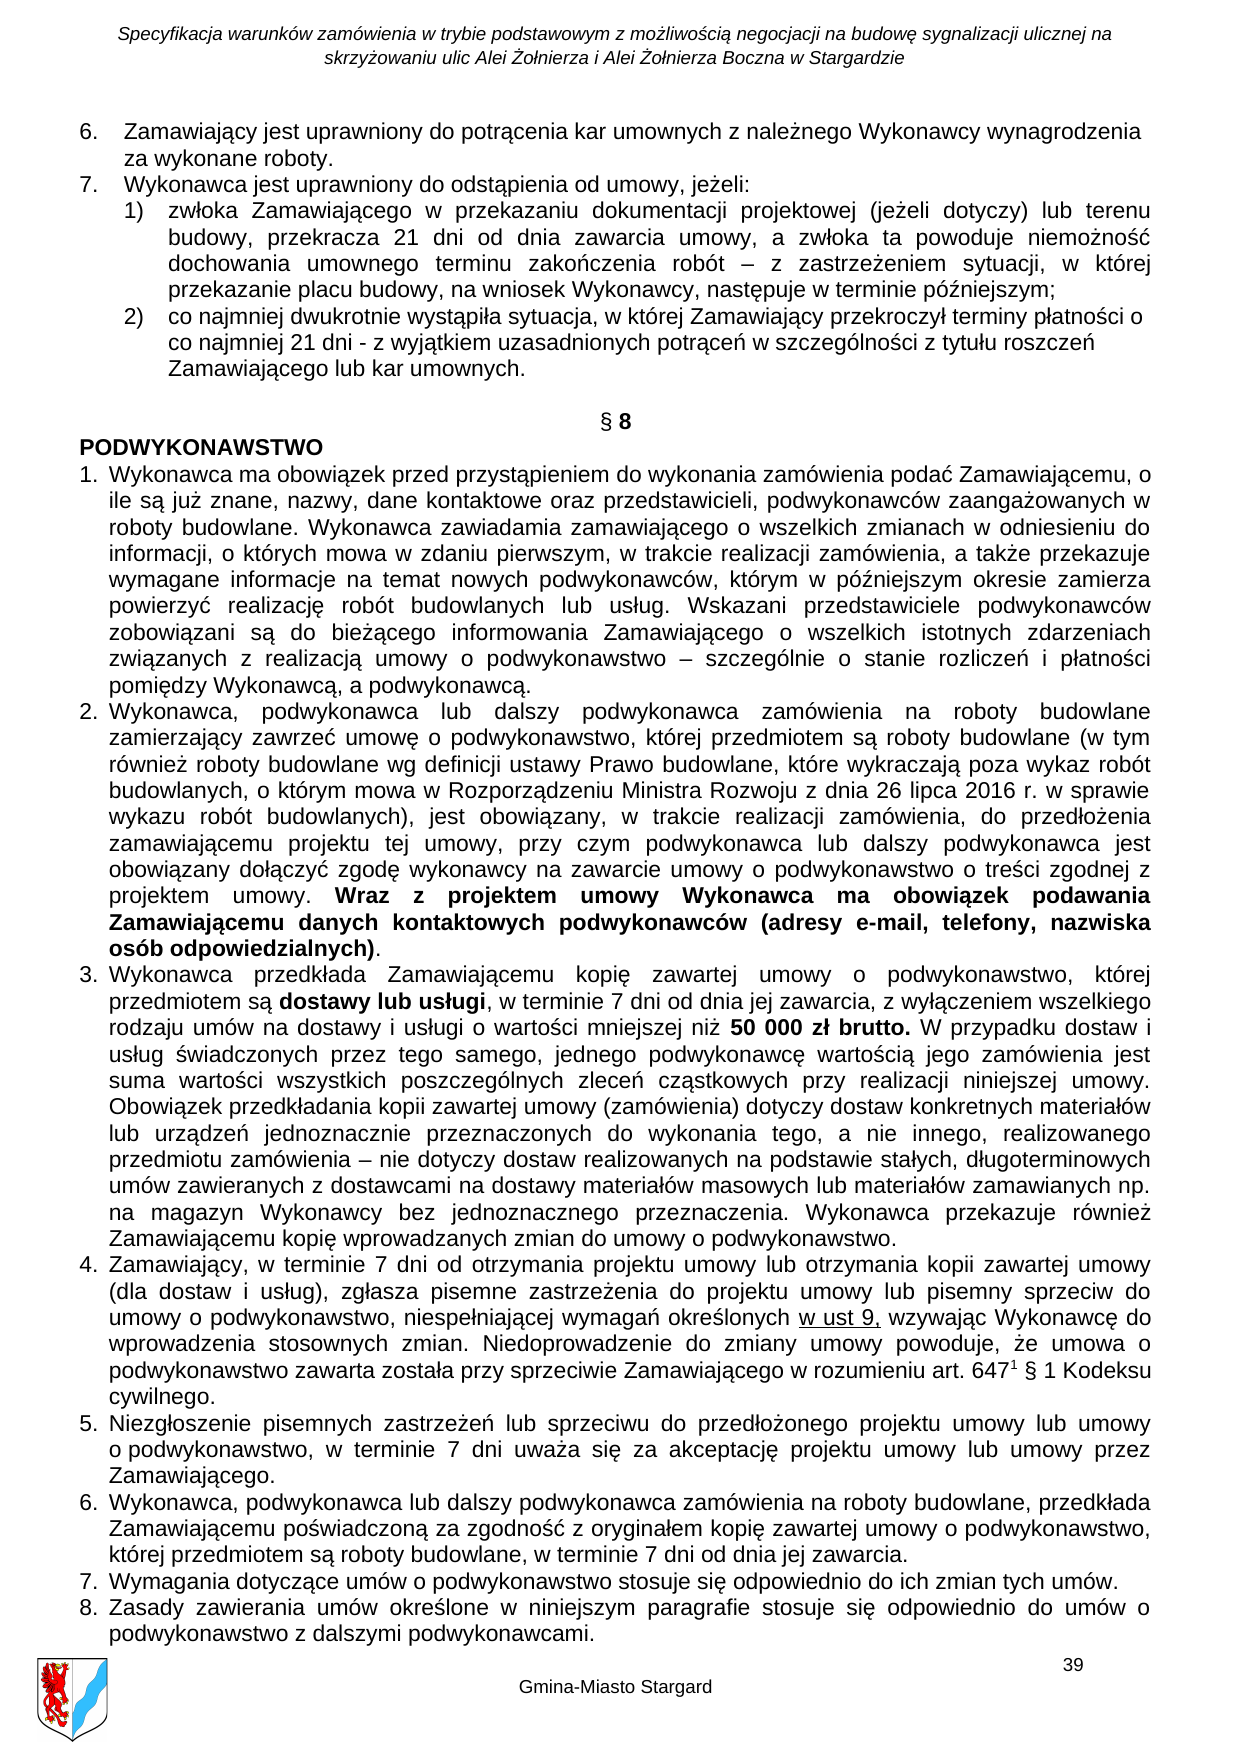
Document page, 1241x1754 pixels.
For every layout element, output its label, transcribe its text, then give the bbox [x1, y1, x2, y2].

list Wymagania dotyczące umów o podwykonawstwo stosuje się odpowiednio do ich zmian tych umów. [79, 1568, 1152, 1594]
list Wykonawca przedkłada Zamawiającemu kopię zawartej umowy o podwykonawstwo, której przedmiotem są dostawy lub usługi, w terminie 7 dni od dnia jej zawarcia, z wyłączeniem wszelkiego rodzaju umów na dostawy i usługi o wartości mniejszej niż 50 000 zł brutto. W przypadku dostaw i usług świadczonych przez tego samego, jednego podwykonawcę wartością jego zamówienia jest suma wartości wszystkich poszczególnych zleceń cząstkowych przy realizacji niniejszej umowy. Obowiązek przedkładania kopii zawartej umowy (zamówienia) dotyczy dostaw konkretnych materiałów lub urządzeń jednoznacznie przeznaczonych do wykonania tego, a nie innego, realizowanego przedmiotu zamówienia – nie dotyczy dostaw realizowanych na podstawie stałych, długoterminowych umów zawieranych z dostawcami na dostawy materiałów masowych lub materiałów zamawianych np. na magazyn Wykonawcy bez jednoznacznego przeznaczenia. Wykonawca przekazuje również Zamawiającemu kopię wprowadzanych zmian do umowy o podwykonawstwo. [79, 961, 1152, 1251]
text PODWYKONAWSTWO [79, 434, 1152, 461]
list Zamawiający, w terminie 7 dni od otrzymania projektu umowy lub otrzymania kopii zawartej umowy (dla dostaw i usług), zgłasza pisemne zastrzeżenia do projektu umowy lub pisemny sprzeciw do umowy o podwykonawstwo, niespełniającej wymagań określonych w ust 9, wzywając Wykonawcę do wprowadzenia stosownych zmian. Niedoprowadzenie do zmiany umowy powoduje, że umowa o podwykonawstwo zawarta została przy sprzeciwie Zamawiającego w rozumieniu art. 6471 § 1 Kodeksu cywilnego. [79, 1251, 1152, 1409]
list Zasady zawierania umów określone w niniejszym paragrafie stosuje się odpowiednio do umów o podwykonawstwo z dalszymi podwykonawcami. [79, 1594, 1152, 1647]
list Zamawiający jest uprawniony do potrącenia kar umownych z należnego Wykonawcy wynagrodzenia za wykonane roboty. [79, 118, 1152, 171]
text § 8 [79, 408, 1152, 434]
list Wykonawca, podwykonawca lub dalszy podwykonawca zamówienia na roboty budowlane zamierzający zawrzeć umowę o podwykonawstwo, której przedmiotem są roboty budowlane (w tym również roboty budowlane wg definicji ustawy Prawo budowlane, które wykraczają poza wykaz robót budowlanych, o którym mowa w Rozporządzeniu Ministra Rozwoju z dnia 26 lipca 2016 r. w sprawie wykazu robót budowlanych), jest obowiązany, w trakcie realizacji zamówienia, do przedłożenia zamawiającemu projektu tej umowy, przy czym podwykonawca lub dalszy podwykonawca jest obowiązany dołączyć zgodę wykonawcy na zawarcie umowy o podwykonawstwo o treści zgodnej z projektem umowy. Wraz z projektem umowy Wykonawca ma obowiązek podawania Zamawiającemu danych kontaktowych podwykonawców (adresy e-mail, telefony, nazwiska osób odpowiedzialnych). [79, 698, 1152, 961]
list Wykonawca jest uprawniony do odstąpienia od umowy, jeżeli: [79, 171, 1152, 197]
list zwłoka Zamawiającego w przekazaniu dokumentacji projektowej (jeżeli dotyczy) lub terenu budowy, przekracza 21 dni od dnia zawarcia umowy, a zwłoka ta powoduje niemożność dochowania umownego terminu zakończenia robót – z zastrzeżeniem sytuacji, w której przekazanie placu budowy, na wniosek Wykonawcy, następuje w terminie późniejszym; [123, 197, 1152, 303]
list Wykonawca, podwykonawca lub dalszy podwykonawca zamówienia na roboty budowlane, przedkłada Zamawiającemu poświadczoną za zgodność z oryginałem kopię zawartej umowy o podwykonawstwo, której przedmiotem są roboty budowlane, w terminie 7 dni od dnia jej zawarcia. [79, 1488, 1152, 1568]
list co najmniej dwukrotnie wystąpiła sytuacja, w której Zamawiający przekroczył terminy płatności o co najmniej 21 dni - z wyjątkiem uzasadnionych potrąceń w szczególności z tytułu roszczeń Zamawiającego lub kar umownych. [123, 303, 1152, 382]
list Niezgłoszenie pisemnych zastrzeżeń lub sprzeciwu do przedłożonego projektu umowy lub umowy o podwykonawstwo, w terminie 7 dni uważa się za akceptację projektu umowy lub umowy przez Zamawiającego. [79, 1409, 1152, 1488]
list Wykonawca ma obowiązek przed przystąpieniem do wykonania zamówienia podać Zamawiającemu, o ile są już znane, nazwy, dane kontaktowe oraz przedstawicieli, podwykonawców zaangażowanych w roboty budowlane. Wykonawca zawiadamia zamawiającego o wszelkich zmianach w odniesieniu do informacji, o których mowa w zdaniu pierwszym, w trakcie realizacji zamówienia, a także przekazuje wymagane informacje na temat nowych podwykonawców, którym w późniejszym okresie zamierza powierzyć realizację robót budowlanych lub usług. Wskazani przedstawiciele podwykonawców zobowiązani są do bieżącego informowania Zamawiającego o wszelkich istotnych zdarzeniach związanych z realizacją umowy o podwykonawstwo – szczególnie o stanie rozliczeń i płatności pomiędzy Wykonawcą, a podwykonawcą. [79, 461, 1152, 698]
picture [37, 1658, 108, 1742]
